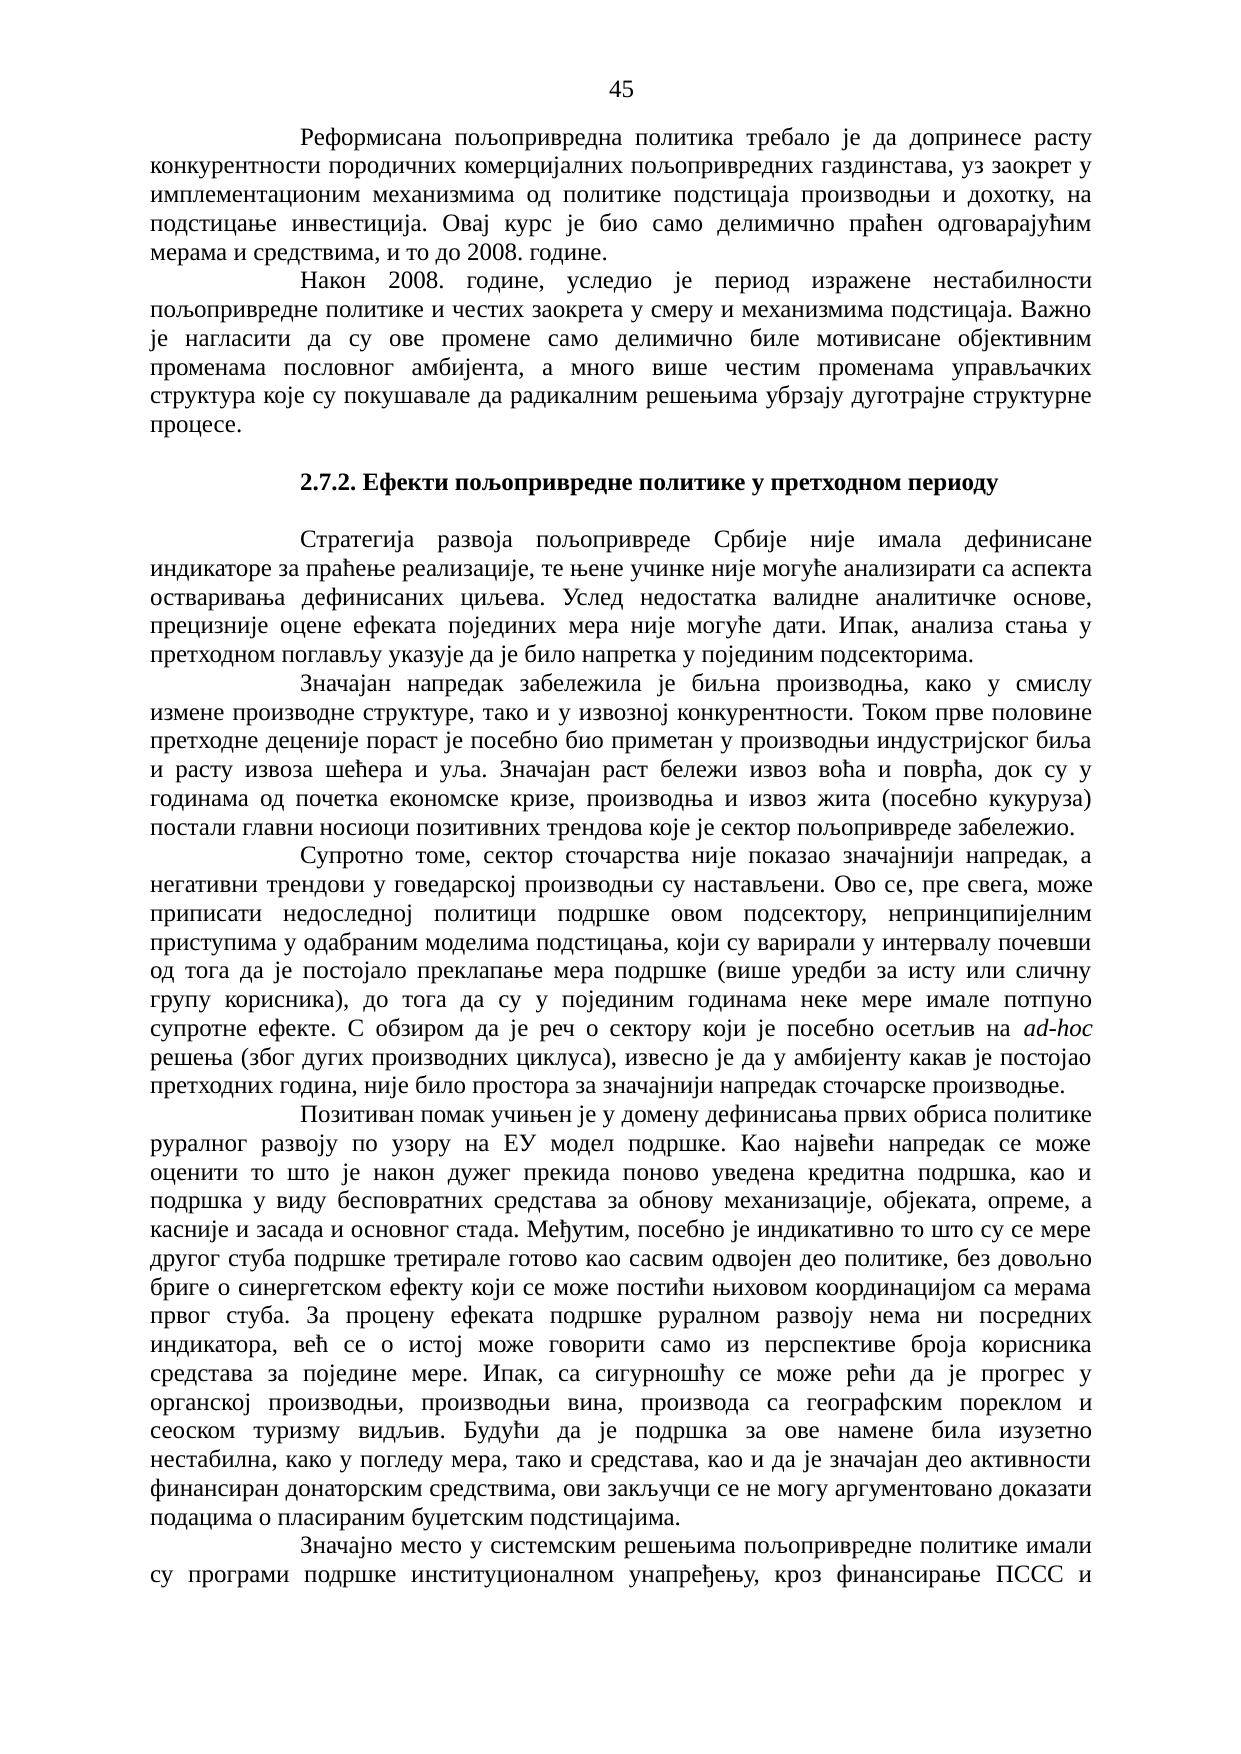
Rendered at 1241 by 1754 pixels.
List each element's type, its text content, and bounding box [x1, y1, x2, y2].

text Позитиван помак учињен је у домену дефинисања првих обриса политике руралног развоју по узору на ЕУ модел подршке. Као највећи напредак се може оценити то што је након дужег прекида поново уведена кредитна подршка, као и подршка у виду бесповратних средстава за обнову механизације, објеката, опреме, а касније и засада и основног стада. Међутим, посебно је индикативно то што су се мере другог стуба подршке третирале готово као сасвим одвојен део политике, без довољно бриге о синергетском ефекту који се може постићи њиховом координацијом са мерама првог стуба. За процену ефеката подршке руралном развоју нема ни посредних индикатора, већ се о истој може говорити само из перспективе броја корисника средстава за поједине мере. Ипак, са сигурношћу се може рећи да је прогрес у органској производњи, производњи вина, производа са географским пореклом и сеоском туризму видљив. Будући да је подршка за ове намене била изузетно нестабилна, како у погледу мера, тако и средстава, као и да је значајан део активности финансиран донаторским средствима, ови закључци се не могу аргументовано доказати подацима о пласираним буџетским подстицајима. [150, 1099, 1093, 1531]
text Значајан напредак забележила је биљна производња, како у смислу измене производне структуре, тако и у извозној конкурентности. Током прве половине претходне деценије пораст је посебно био приметан у производњи индустријског биља и расту извоза шећера и уља. Значајан раст бележи извоз воћа и поврћа, док су у годинама од почетка економске кризе, производња и извоз жита (посебно кукуруза) постали главни носиоци позитивних трендова које је сектор пољопривреде забележио. [150, 668, 1093, 841]
text Након 2008. године, уследио је период изражене нестабилности пољопривредне политике и честих заокрета у смеру и механизмима подстицаја. Важно је нагласити да су ове промене само делимично биле мотивисане објективним променама пословног амбијента, а много више честим променама управљачких структура које су покушавале да радикалним решењима убрзају дуготрајне структурне процесе. [150, 266, 1093, 438]
text Реформисана пољопривредна политика требало је да допринесе расту конкурентности породичних комерцијалних пољопривредних газдинстава, уз заокрет у имплементационим механизмима од политике подстицаја производњи и дохотку, на подстицање инвестиција. Овај курс је био само делимично праћен одговарајућим мерама и средствима, и то до 2008. године. [150, 122, 1093, 266]
text Супротно томе, сектор сточарства није показао значајнији напредак, а негативни трендови у говедарској производњи су настављени. Ово се, пре свега, може приписати недоследној политици подршке овом подсектору, непринципијелним приступима у одабраним моделима подстицања, који су варирали у интервалу почевши од тога да је постојало преклапање мера подршке (више уредби за исту или сличну групу корисника), до тога да су у појединим годинама неке мере имале потпуно супротне ефекте. С обзиром да је реч о сектору који је посебно осетљив на ad-hoc решења (због дугих производних циклуса), извесно је да у амбијенту какав је постојао претходних година, није било простора за значајнији напредак сточарске производње. [150, 841, 1093, 1099]
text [150, 1531, 1093, 1588]
subtitle 2.7.2. Ефекти пољопривредне политике у претходном периоду [150, 467, 1093, 496]
text Стратегија развоја пољопривреде Србије није имала дефинисане индикаторе за праћење реализације, те њене учинке није могуће анализирати са аспекта остваривања дефинисаних циљева. Услед недостатка валидне аналитичке основе, прецизније оцене ефеката појединих мера није могуће дати. Ипак, анализа стања у претходном поглављу указује да је било напретка у појединим подсекторима. [150, 524, 1093, 668]
